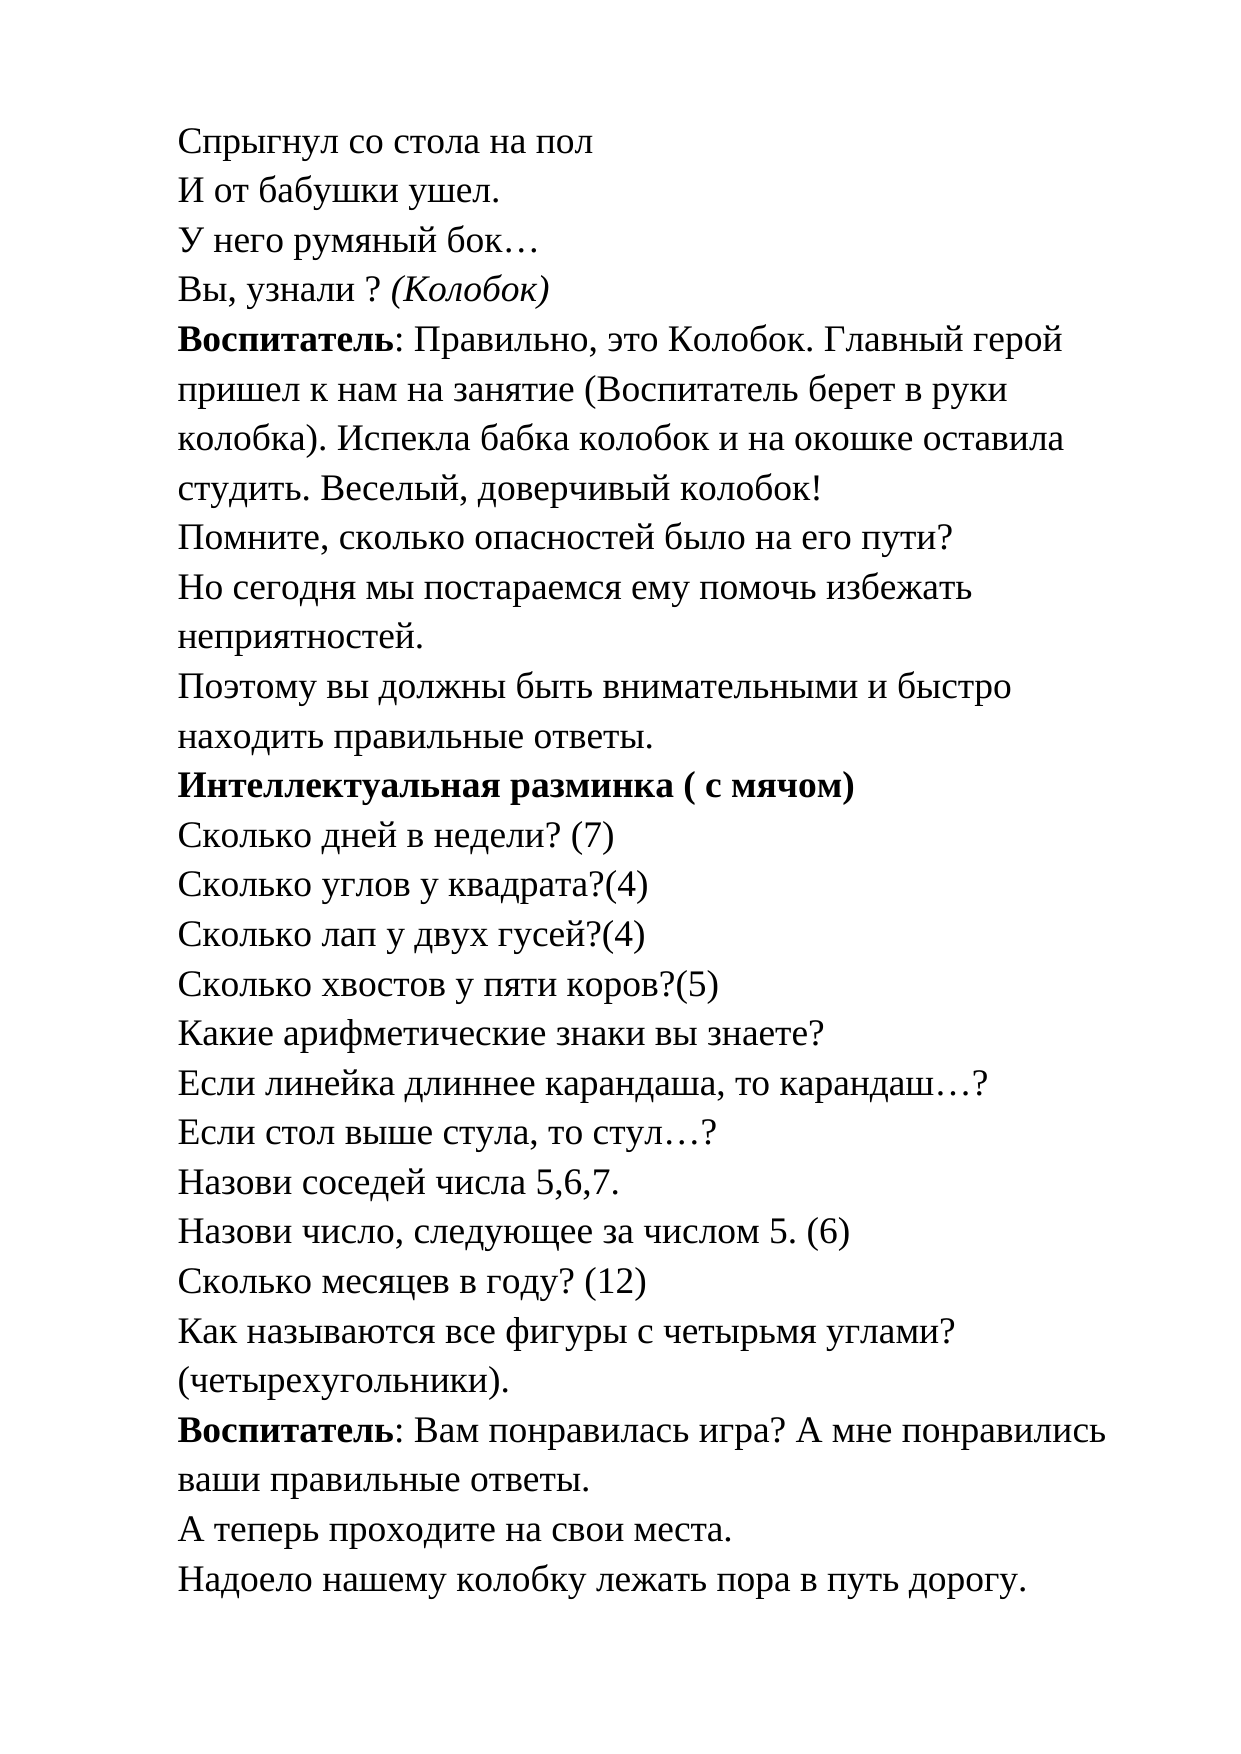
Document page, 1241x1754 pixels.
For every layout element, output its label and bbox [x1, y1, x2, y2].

text [177, 118, 1152, 1599]
